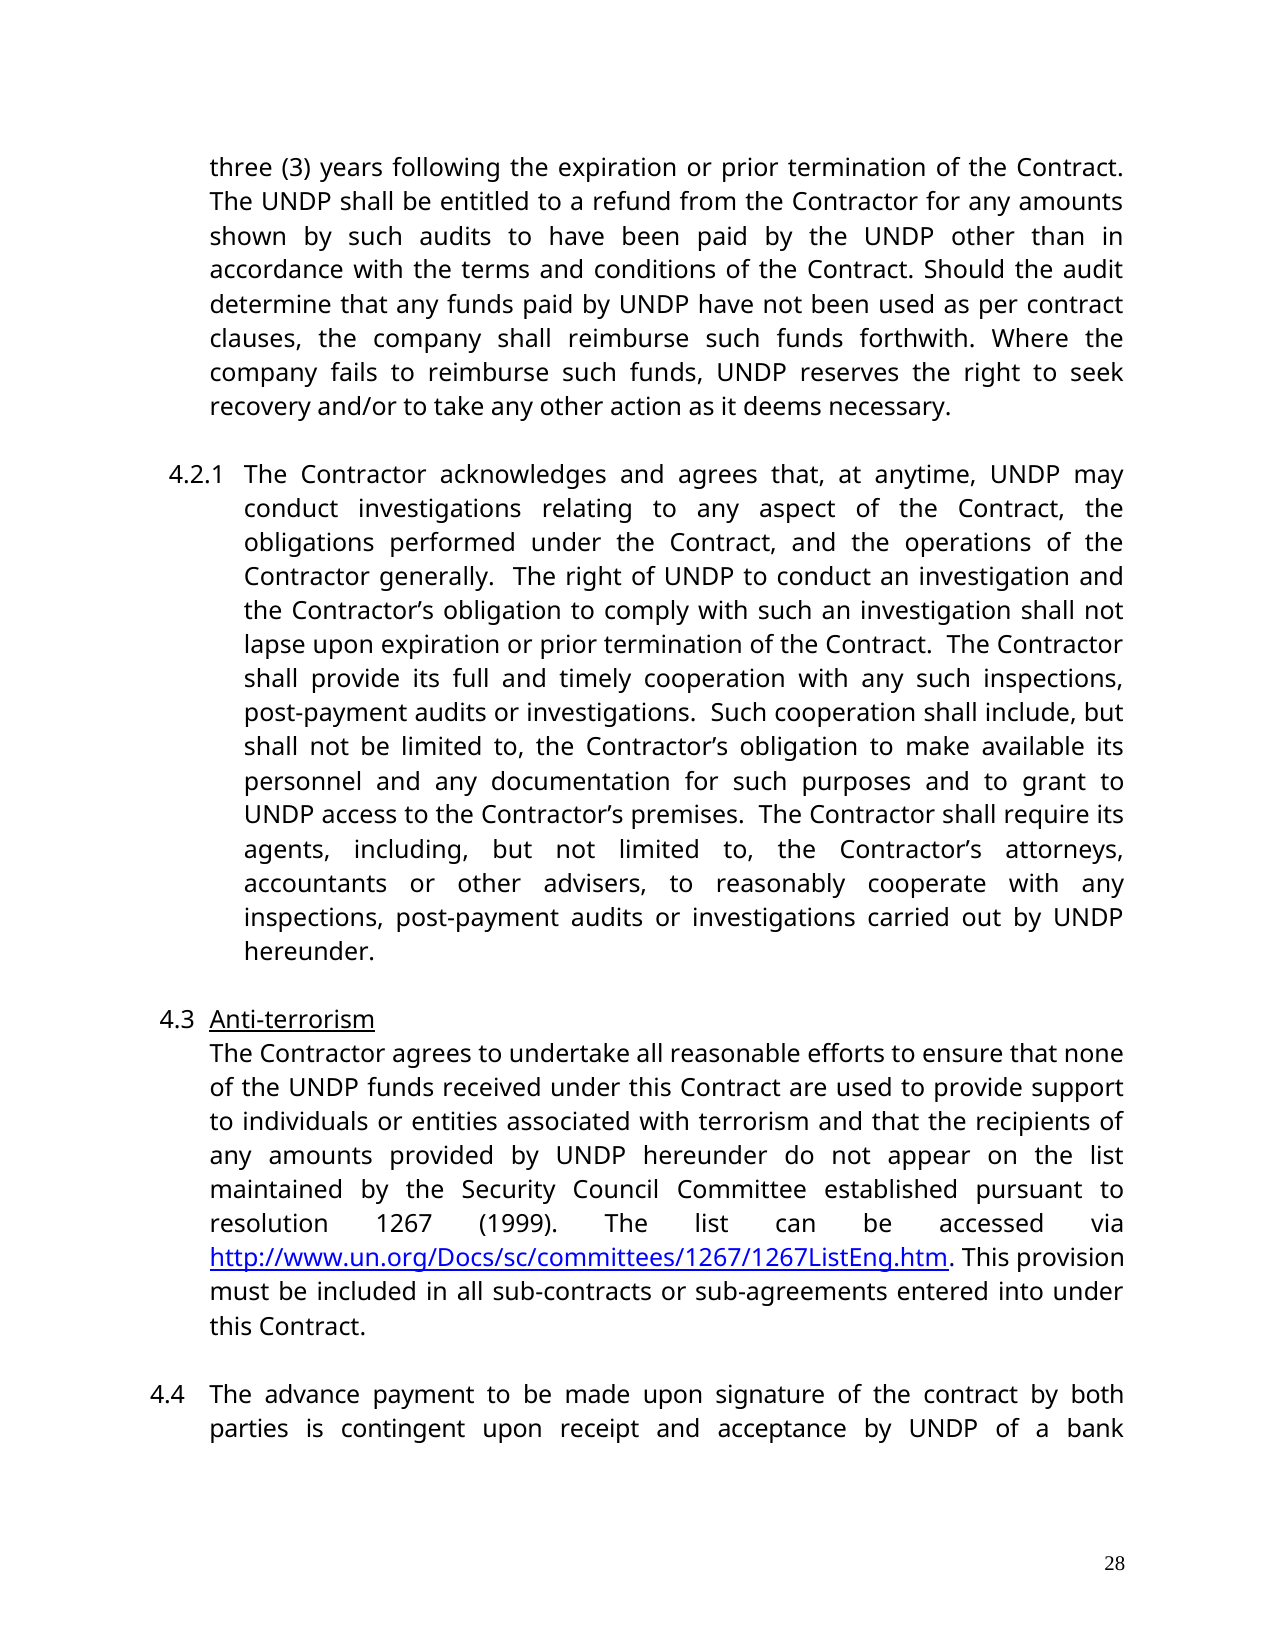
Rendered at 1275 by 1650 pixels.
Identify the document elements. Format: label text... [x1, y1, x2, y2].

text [150, 1376, 1125, 1444]
list Anti-terrorism [159, 1002, 1125, 1036]
list The Contractor acknowledges and agrees that, at anytime, UNDP may conduct investigations relating to any aspect of the Contract, the obligations performed under the Contract, and the operations of the Contractor generally. The right of UNDP to conduct an investigation and the Contractor’s obligation to comply with such an investigation shall not lapse upon expiration or prior termination of the Contract. The Contractor shall provide its full and timely cooperation with any such inspections, post-payment audits or investigations. Such cooperation shall include, but shall not be limited to, the Contractor’s obligation to make available its personnel and any documentation for such purposes and to grant to UNDP access to the Contractor’s premises. The Contractor shall require its agents, including, but not limited to, the Contractor’s attorneys, accountants or other advisers, to reasonably cooperate with any inspections, post-payment audits or investigations carried out by UNDP hereunder. [169, 457, 1125, 967]
text The Contractor agrees to undertake all reasonable efforts to ensure that none of the UNDP funds received under this Contract are used to provide support to individuals or entities associated with terrorism and that the recipients of any amounts provided by UNDP hereunder do not appear on the list maintained by the Security Council Committee established pursuant to resolution 1267 (1999). The list can be accessed via http://www.un.org/Docs/sc/committees/1267/1267ListEng.htm. This provision must be included in all sub-contracts or sub-agreements entered into under this Contract. [209, 1036, 1125, 1342]
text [209, 150, 1125, 422]
